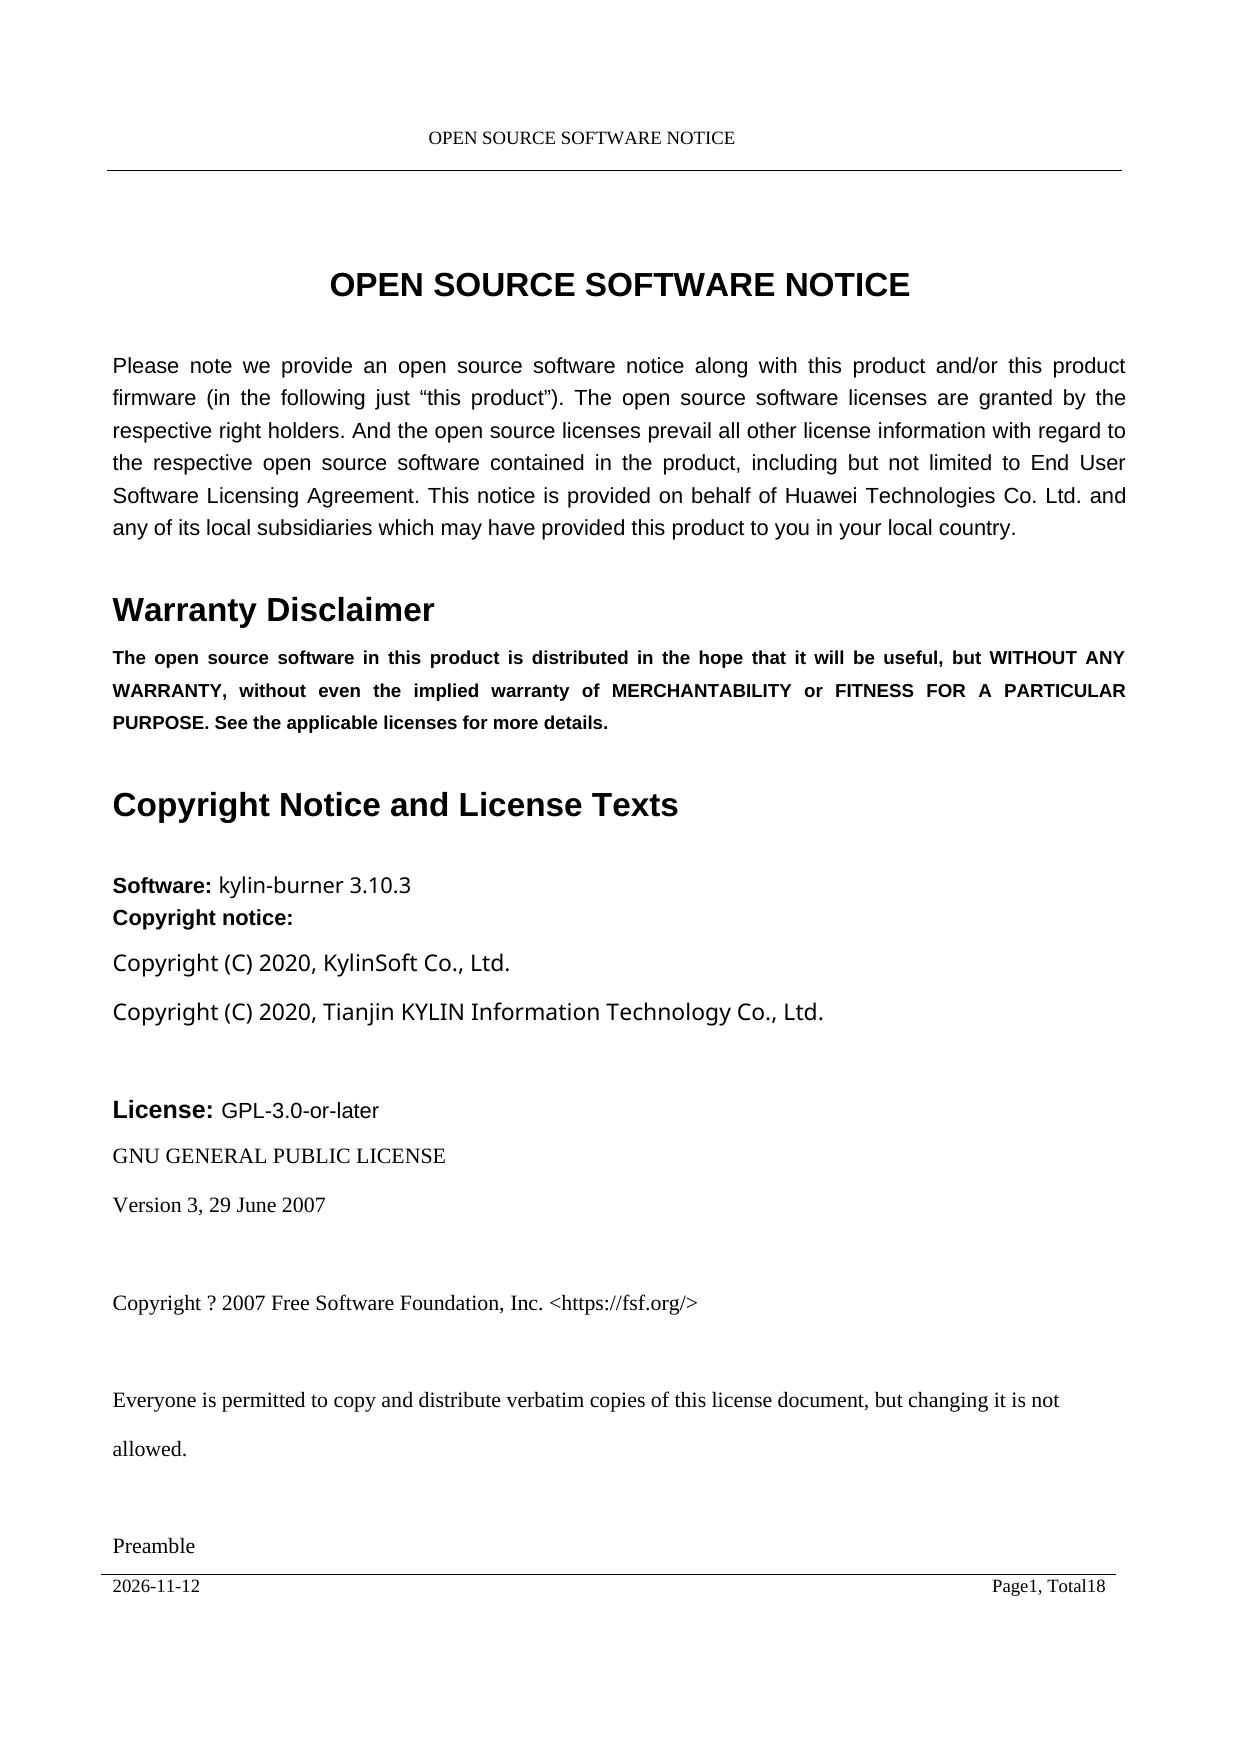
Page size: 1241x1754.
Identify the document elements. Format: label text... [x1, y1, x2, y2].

text Software: kylin-burner 3.10.3 [112, 869, 1128, 901]
text OPEN SOURCE SOFTWARE NOTICE [112, 251, 1128, 316]
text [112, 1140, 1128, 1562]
text Please note we provide an open source software notice along with this product and/or this product firmware (in the following just “this product”). The open source software licenses are granted by the respective right holders. And the open source licenses prevail all other license information with regard to the respective open source software contained in the product, including but not limited to End User Software Licensing Agreement. This notice is provided on behalf of Huawei Technologies Co. Ltd. and any of its local subsidiaries which may have provided this product to you in your local country. [112, 349, 1128, 544]
text License: GPL-3.0-or-later [112, 1093, 1128, 1125]
text Warranty Disclaimer [112, 576, 1128, 641]
text Copyright Notice and License Texts [112, 771, 1128, 836]
text Copyright (C) 2020, KylinSoft Co., Ltd. Copyright (C) 2020, Tianjin KYLIN Information Technology Co., Ltd. [112, 947, 1128, 1077]
text The open source software in this product is distributed in the hope that it will be useful, but WITHOUT ANY WARRANTY, without even the implied warranty of MERCHANTABILITY or FITNESS FOR A PARTICULAR PURPOSE. See the applicable licenses for more details. [112, 641, 1128, 739]
text Copyright notice: [112, 901, 1128, 934]
